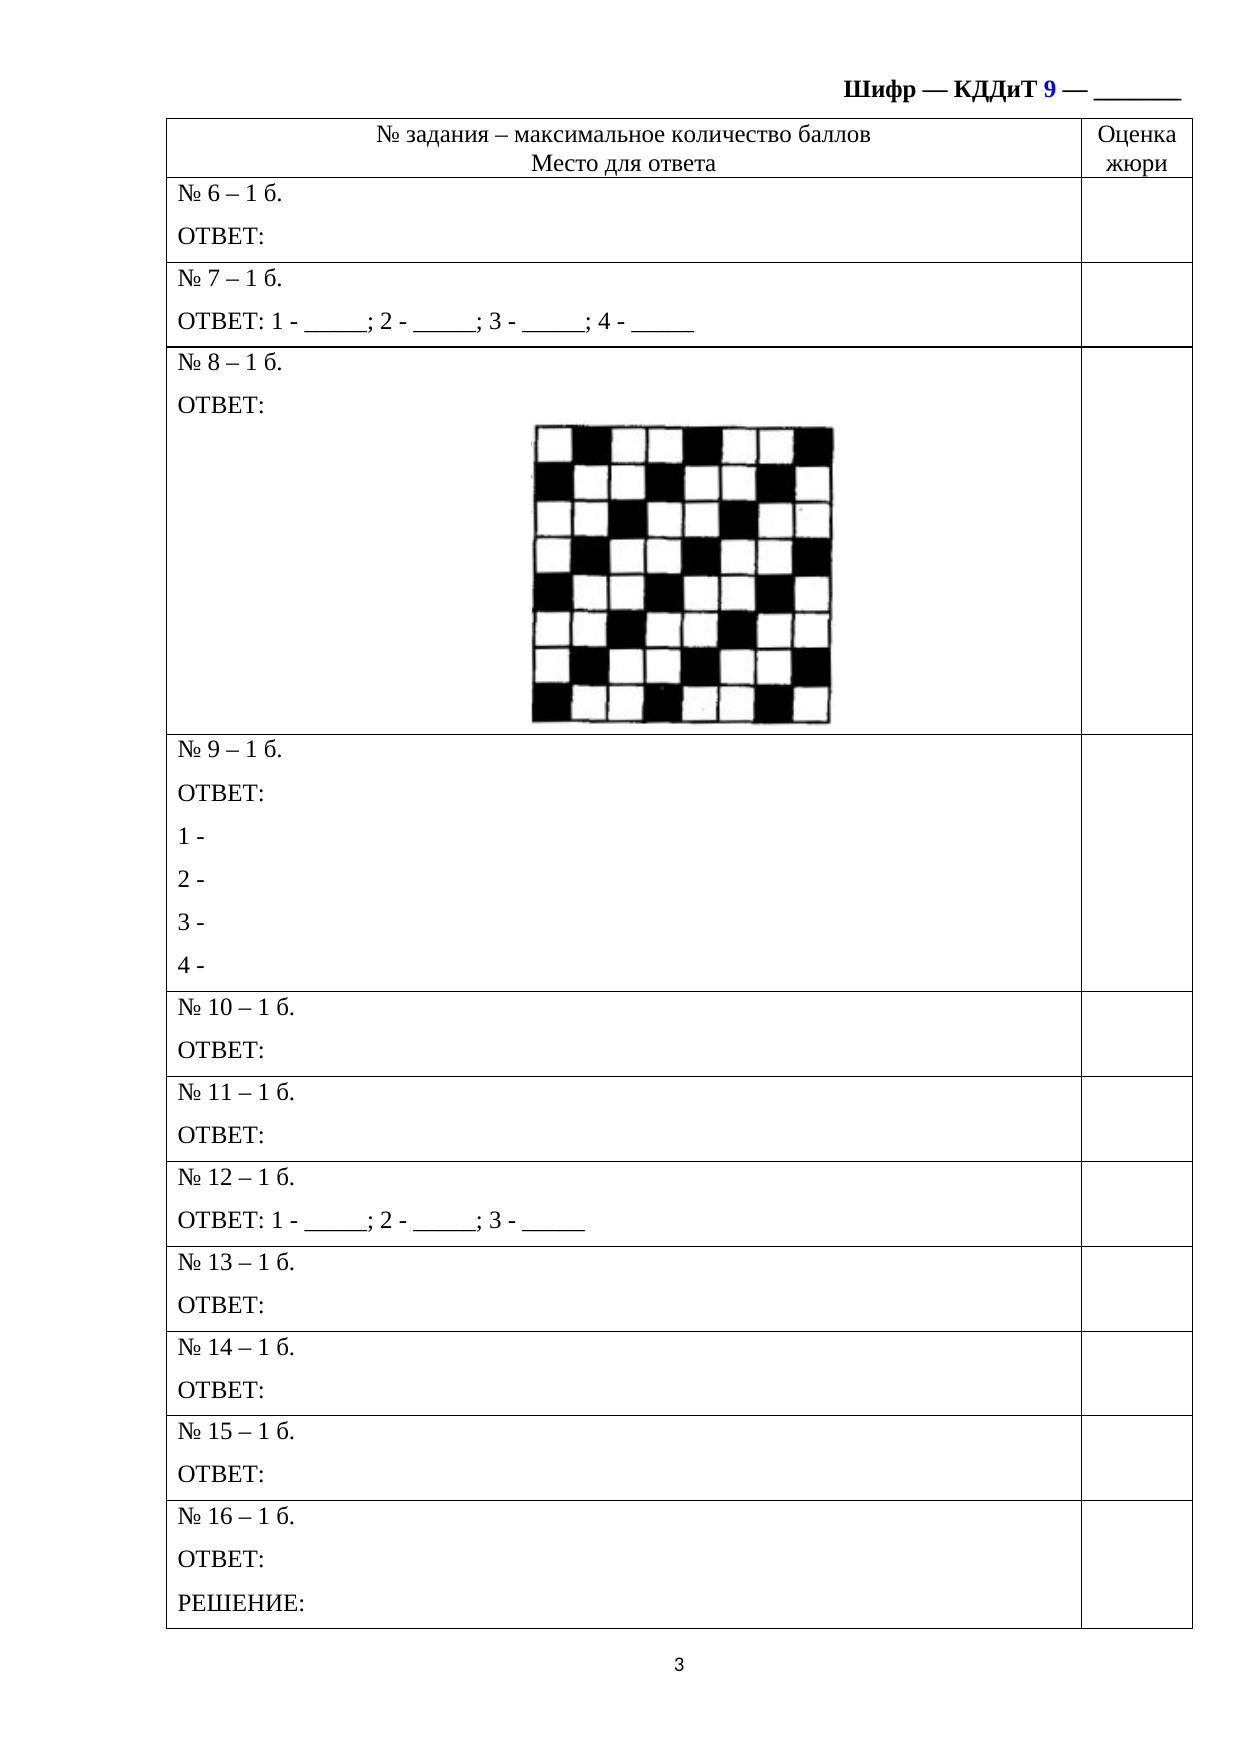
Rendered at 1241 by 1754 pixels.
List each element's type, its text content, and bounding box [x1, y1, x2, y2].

table_cell [1082, 1162, 1192, 1246]
table_header Оценка жюри [1082, 119, 1192, 177]
table_cell № 11 – 1 б. ОТВЕТ: [167, 1077, 1081, 1161]
table_cell № 12 – 1 б. ОТВЕТ: 1 - _____; 2 - _____; 3 - _____ [167, 1162, 1081, 1246]
table_cell [1082, 348, 1192, 733]
table_cell № 14 – 1 б. ОТВЕТ: [167, 1332, 1081, 1415]
table_cell № 10 – 1 б. ОТВЕТ: [167, 992, 1081, 1076]
table_cell [1082, 178, 1192, 262]
table_cell [1082, 1416, 1192, 1500]
table_cell № 6 – 1 б. ОТВЕТ: [167, 178, 1081, 262]
table_cell [1082, 735, 1192, 991]
table_cell № 8 – 1 б. ОТВЕТ: [167, 348, 1081, 733]
table_cell [1082, 1501, 1192, 1628]
table_cell № 16 – 1 б. ОТВЕТ: РЕШЕНИЕ: [167, 1501, 1081, 1628]
table_cell № 7 – 1 б. ОТВЕТ: 1 - _____; 2 - _____; 3 - _____; 4 - _____ [167, 263, 1081, 346]
table_cell [1082, 1247, 1192, 1331]
table_cell № 13 – 1 б. ОТВЕТ: [167, 1247, 1081, 1331]
table_cell [1082, 992, 1192, 1076]
table_cell [1082, 1332, 1192, 1415]
table_cell [1082, 263, 1192, 346]
table_cell № 9 – 1 б. ОТВЕТ: 1 - 2 - 3 - 4 - [167, 735, 1081, 991]
picture [529, 415, 838, 731]
table_cell № 15 – 1 б. ОТВЕТ: [167, 1416, 1081, 1500]
table_cell [1082, 1077, 1192, 1161]
table_header № задания – максимальное количество баллов Место для ответа [167, 119, 1081, 177]
